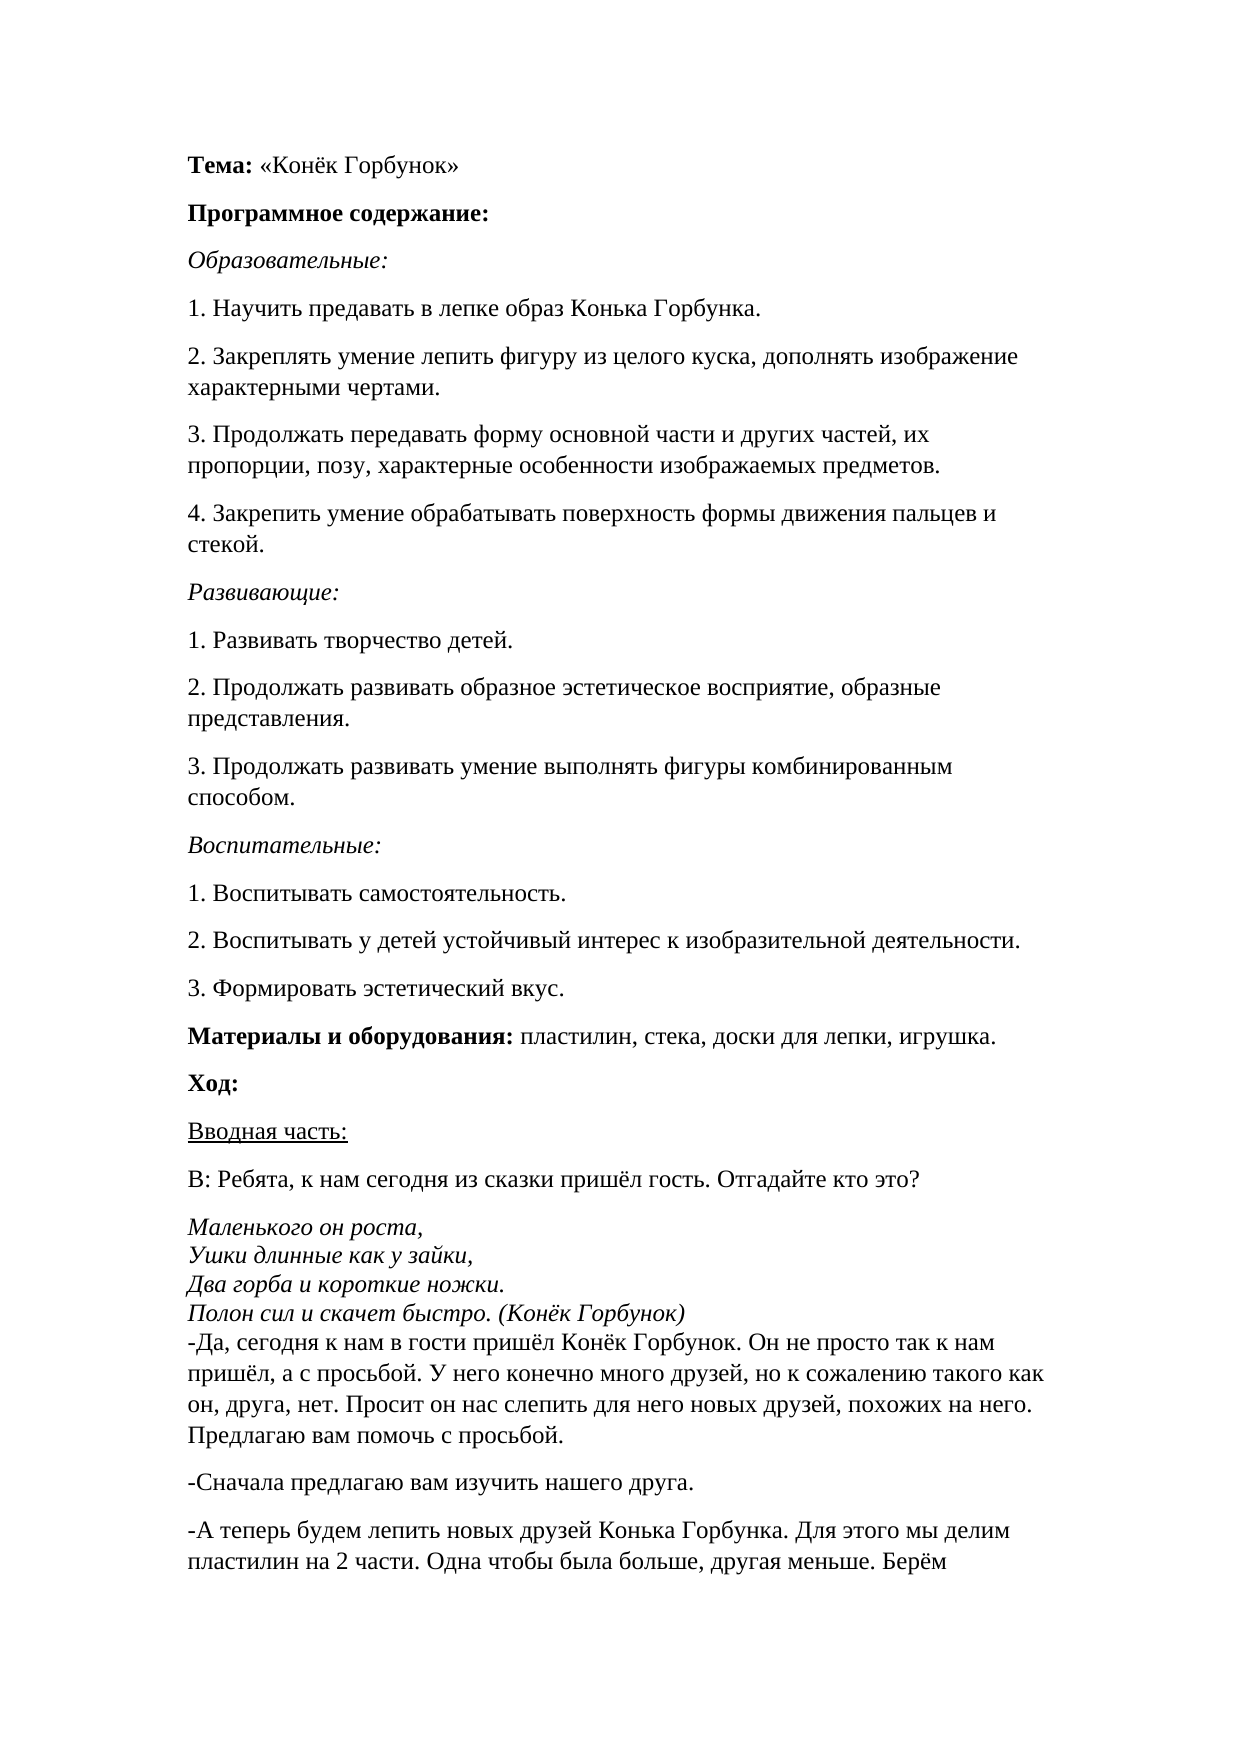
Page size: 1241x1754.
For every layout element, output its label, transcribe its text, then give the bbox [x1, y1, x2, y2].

text -Сначала предлагаю вам изучить нашего друга. [187, 1467, 1053, 1496]
list Закреплять умение лепить фигуру из целого куска, дополнять изображение характерными чертами. [187, 341, 1053, 401]
list Продолжать развивать умение выполнять фигуры комбинированным способом. [187, 751, 1053, 811]
text Вводная часть: [187, 1116, 1053, 1145]
list Продолжать развивать образное эстетическое восприятие, образные представления. [187, 672, 1053, 732]
text 3. Формировать эстетический вкус. [187, 973, 1053, 1002]
text Тема: «Конёк Горбунок» [187, 150, 1053, 179]
text Материалы и оборудования: пластилин, стека, доски для лепки, игрушка. [187, 1021, 1053, 1049]
list Продолжать передавать форму основной части и других частей, их пропорции, позу, характерные особенности изображаемых предметов. [187, 419, 1053, 479]
text Развивающие: [187, 577, 1053, 606]
text В: Ребята, к нам сегодня из сказки пришёл гость. Отгадайте кто это? [187, 1164, 1053, 1193]
text Программное содержание: [187, 198, 1053, 226]
text Воспитательные: [187, 830, 1053, 859]
text Полон сил и скачет быстро. (Конёк Горбунок) [187, 1298, 1053, 1327]
text 1. Воспитывать самостоятельность. [187, 878, 1053, 906]
text Ушки длинные как у зайки, [187, 1240, 1053, 1269]
text -Да, сегодня к нам в гости пришёл Конёк Горбунок. Он не просто так к нам пришёл, а с просьбой. У него конечно много друзей, но к сожалению такого как он, друга, нет. Просит он нас слепить для него новых друзей, похожих на него. Предлагаю вам помочь с просьбой. [187, 1327, 1053, 1448]
text Маленького он роста, [187, 1212, 1053, 1240]
list Научить предавать в лепке образ Конька Горбунка. [187, 293, 1053, 322]
text Ход: [187, 1068, 1053, 1097]
list Закрепить умение обрабатывать поверхность формы движения пальцев и стекой. [187, 498, 1053, 558]
text Два горба и короткие ножки. [187, 1269, 1053, 1298]
text Образовательные: [187, 245, 1053, 274]
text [187, 1515, 1053, 1575]
text 2. Воспитывать у детей устойчивый интерес к изобразительной деятельности. [187, 925, 1053, 954]
list Развивать творчество детей. [187, 625, 1053, 653]
